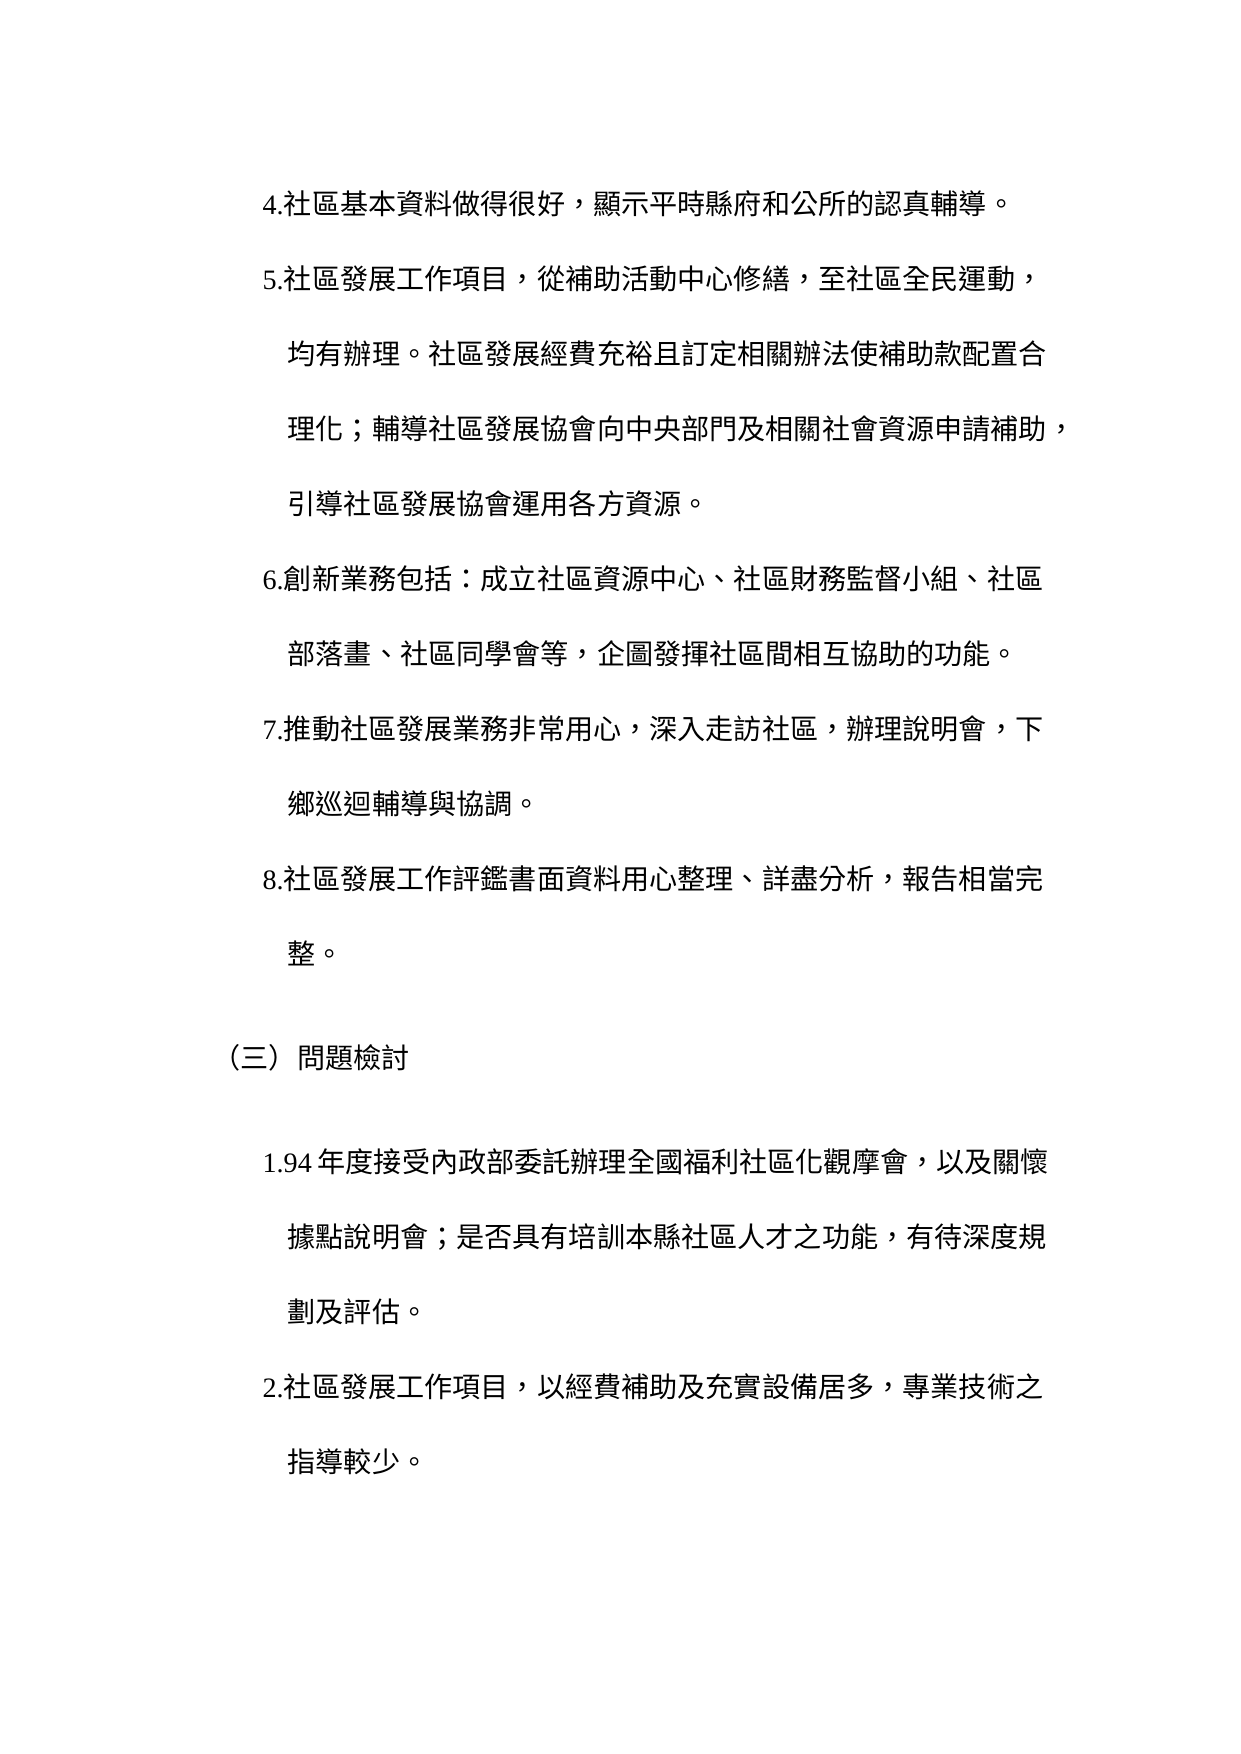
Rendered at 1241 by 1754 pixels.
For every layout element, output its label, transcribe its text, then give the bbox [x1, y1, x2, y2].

text 4.社區基本資料做得很好，顯示平時縣府和公所的認真輔導。 [262, 164, 1053, 239]
text 1.94年度接受內政部委託辦理全國福利社區化觀摩會，以及關懷據點說明會；是否具有培訓本縣社區人才之功能，有待深度規劃及評估。 [262, 1123, 1053, 1348]
text 7.推動社區發展業務非常用心，深入走訪社區，辦理說明會，下鄉巡迴輔導與協調。 [262, 689, 1053, 839]
text 8.社區發展工作評鑑書面資料用心整理、詳盡分析，報告相當完整。 [262, 839, 1053, 989]
text 2.社區發展工作項目，以經費補助及充實設備居多，專業技術之指導較少。 [262, 1348, 1053, 1498]
text 5.社區發展工作項目，從補助活動中心修繕，至社區全民運動，均有辦理。社區發展經費充裕且訂定相關辦法使補助款配置合理化；輔導社區發展協會向中央部門及相關社會資源申請補助，引導社區發展協會運用各方資源。 [262, 239, 1053, 539]
text 6.創新業務包括：成立社區資源中心、社區財務監督小組、社區部落畫、社區同學會等，企圖發揮社區間相互協助的功能。 [262, 539, 1053, 689]
text （三）問題檢討 [187, 1019, 1053, 1094]
